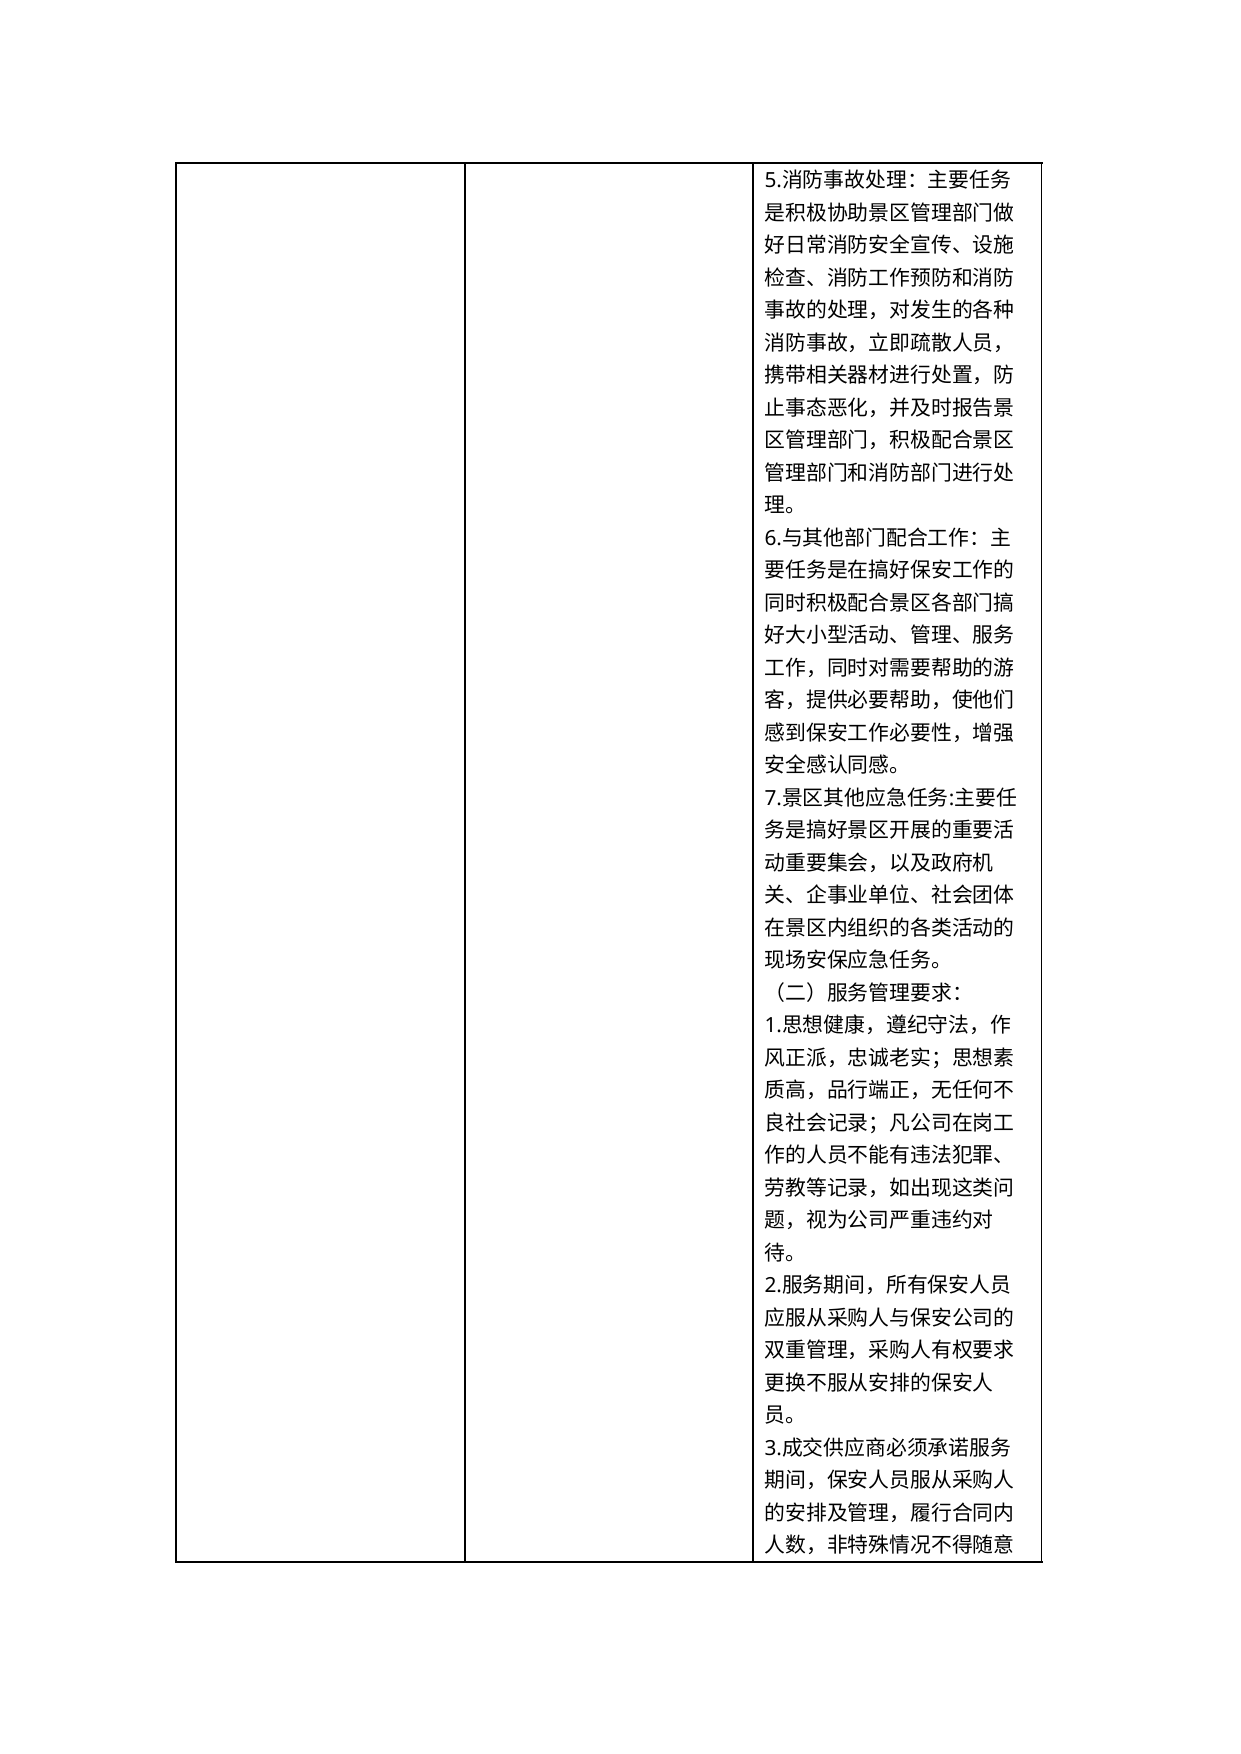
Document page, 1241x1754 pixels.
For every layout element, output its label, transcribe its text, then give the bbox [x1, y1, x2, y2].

table_cell 1 [177, 164, 464, 1561]
table_cell [466, 164, 752, 1561]
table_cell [754, 164, 1041, 1561]
